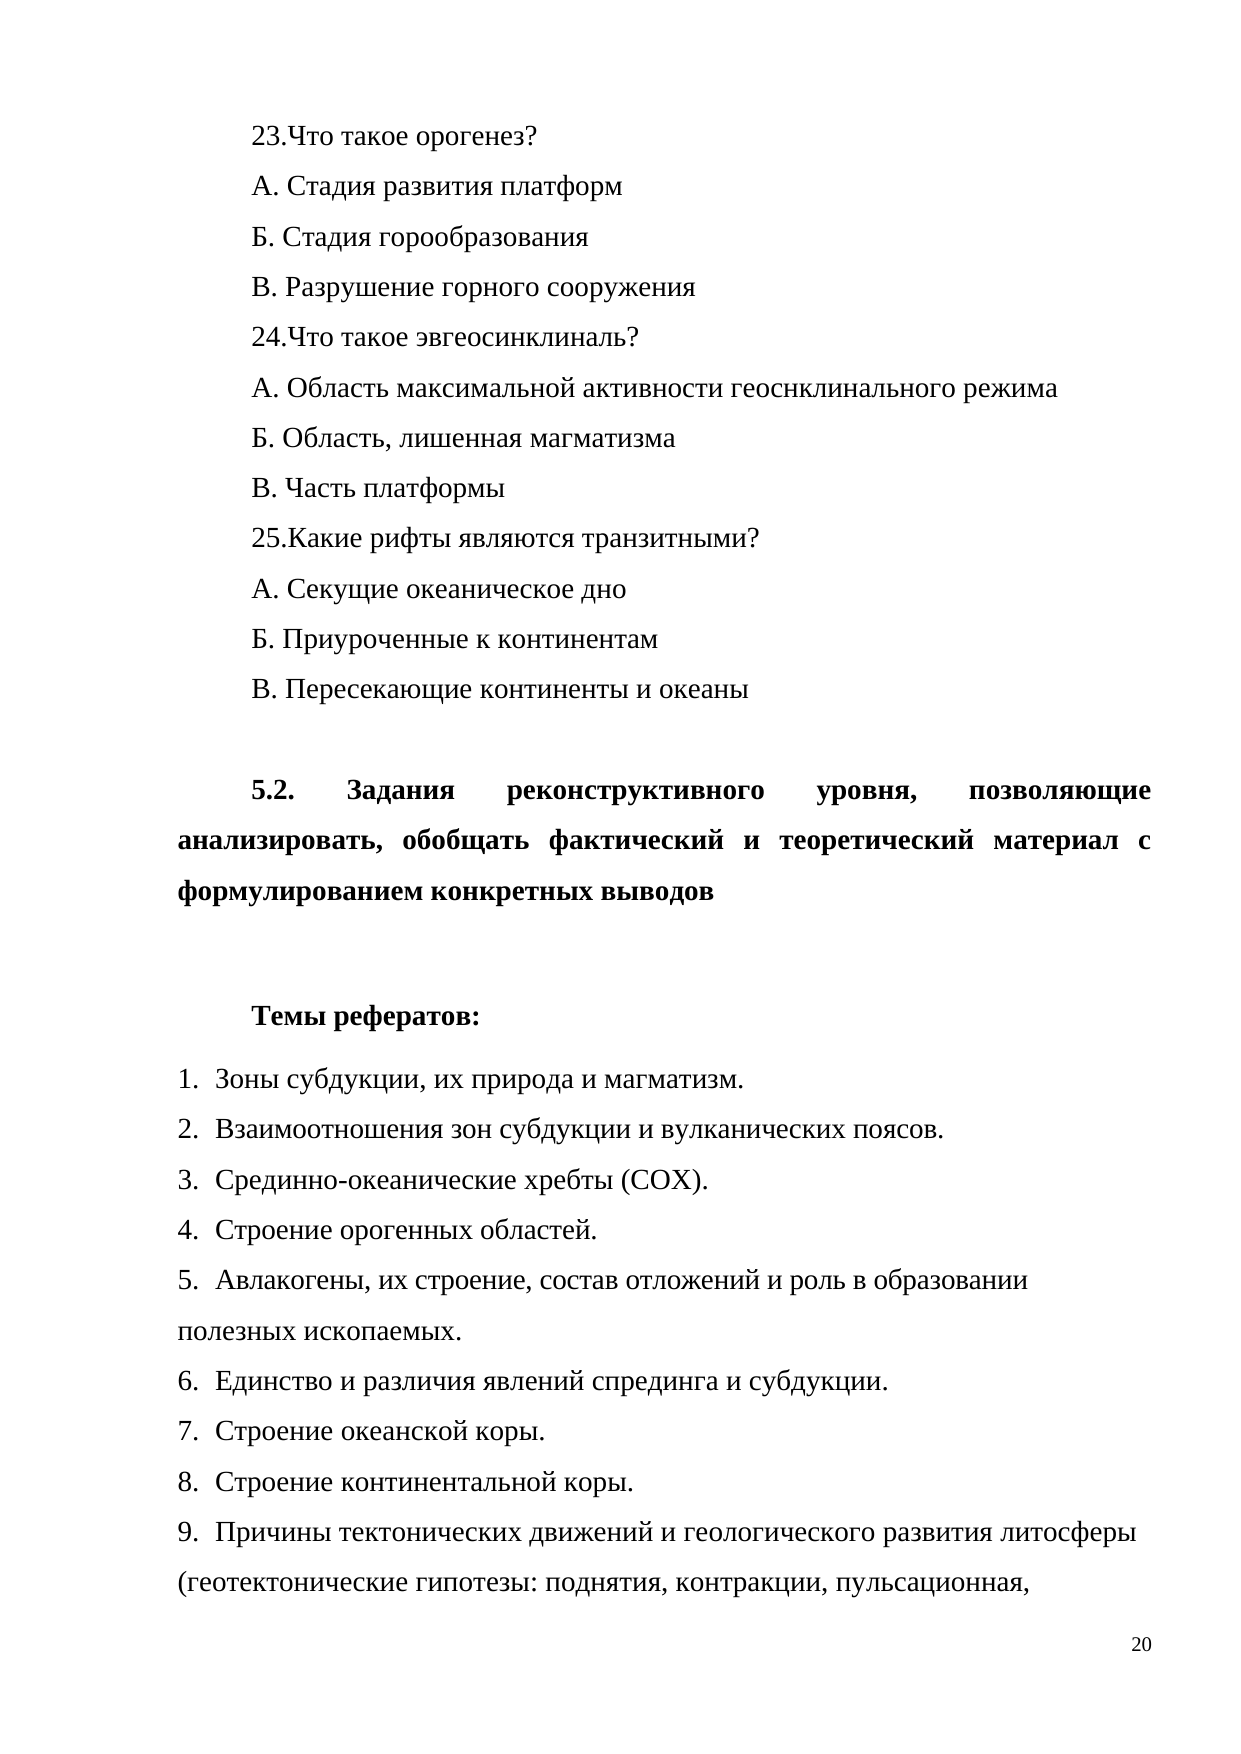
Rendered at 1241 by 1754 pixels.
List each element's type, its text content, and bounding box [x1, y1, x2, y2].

text А. Область максимальной активности геоснклинального режима [177, 370, 1152, 403]
list Взаимоотношения зон субдукции и вулканических поясов. [177, 1112, 1152, 1145]
text Темы рефератов: [177, 998, 1152, 1032]
text А. Секущие океаническое дно [177, 571, 1152, 604]
list Зоны субдукции, их природа и магматизм. [177, 1061, 1152, 1095]
text Б. Стадия горообразования [177, 219, 1152, 252]
text 23.Что такое орогенез? [177, 118, 1152, 152]
text В. Часть платформы [177, 470, 1152, 504]
text Б. Область, лишенная магматизма [177, 420, 1152, 453]
list Строение океанской коры. [177, 1413, 1152, 1447]
list Авлакогены, их строение, состав отложений и роль в образовании полезных ископаемых. [177, 1262, 1152, 1346]
list Единство и различия явлений спрединга и субдукции. [177, 1363, 1152, 1397]
list Строение континентальной коры. [177, 1464, 1152, 1497]
text 25.Какие рифты являются транзитными? [177, 521, 1152, 554]
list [177, 1514, 1152, 1598]
text Б. Приуроченные к континентам [177, 621, 1152, 655]
text В. Разрушение горного сооружения [177, 269, 1152, 303]
list Строение орогенных областей. [177, 1212, 1152, 1246]
text 5.2. Задания реконструктивного уровня, позволяющие анализировать, обобщать фактический и теоретический материал с формулированием конкретных выводов [177, 772, 1152, 906]
text В. Пересекающие континенты и океаны [177, 672, 1152, 705]
list Срединно-океанические хребты (СОХ). [177, 1162, 1152, 1195]
text А. Стадия развития платформ [177, 168, 1152, 202]
text 24.Что такое эвгеосинклиналь? [177, 319, 1152, 353]
